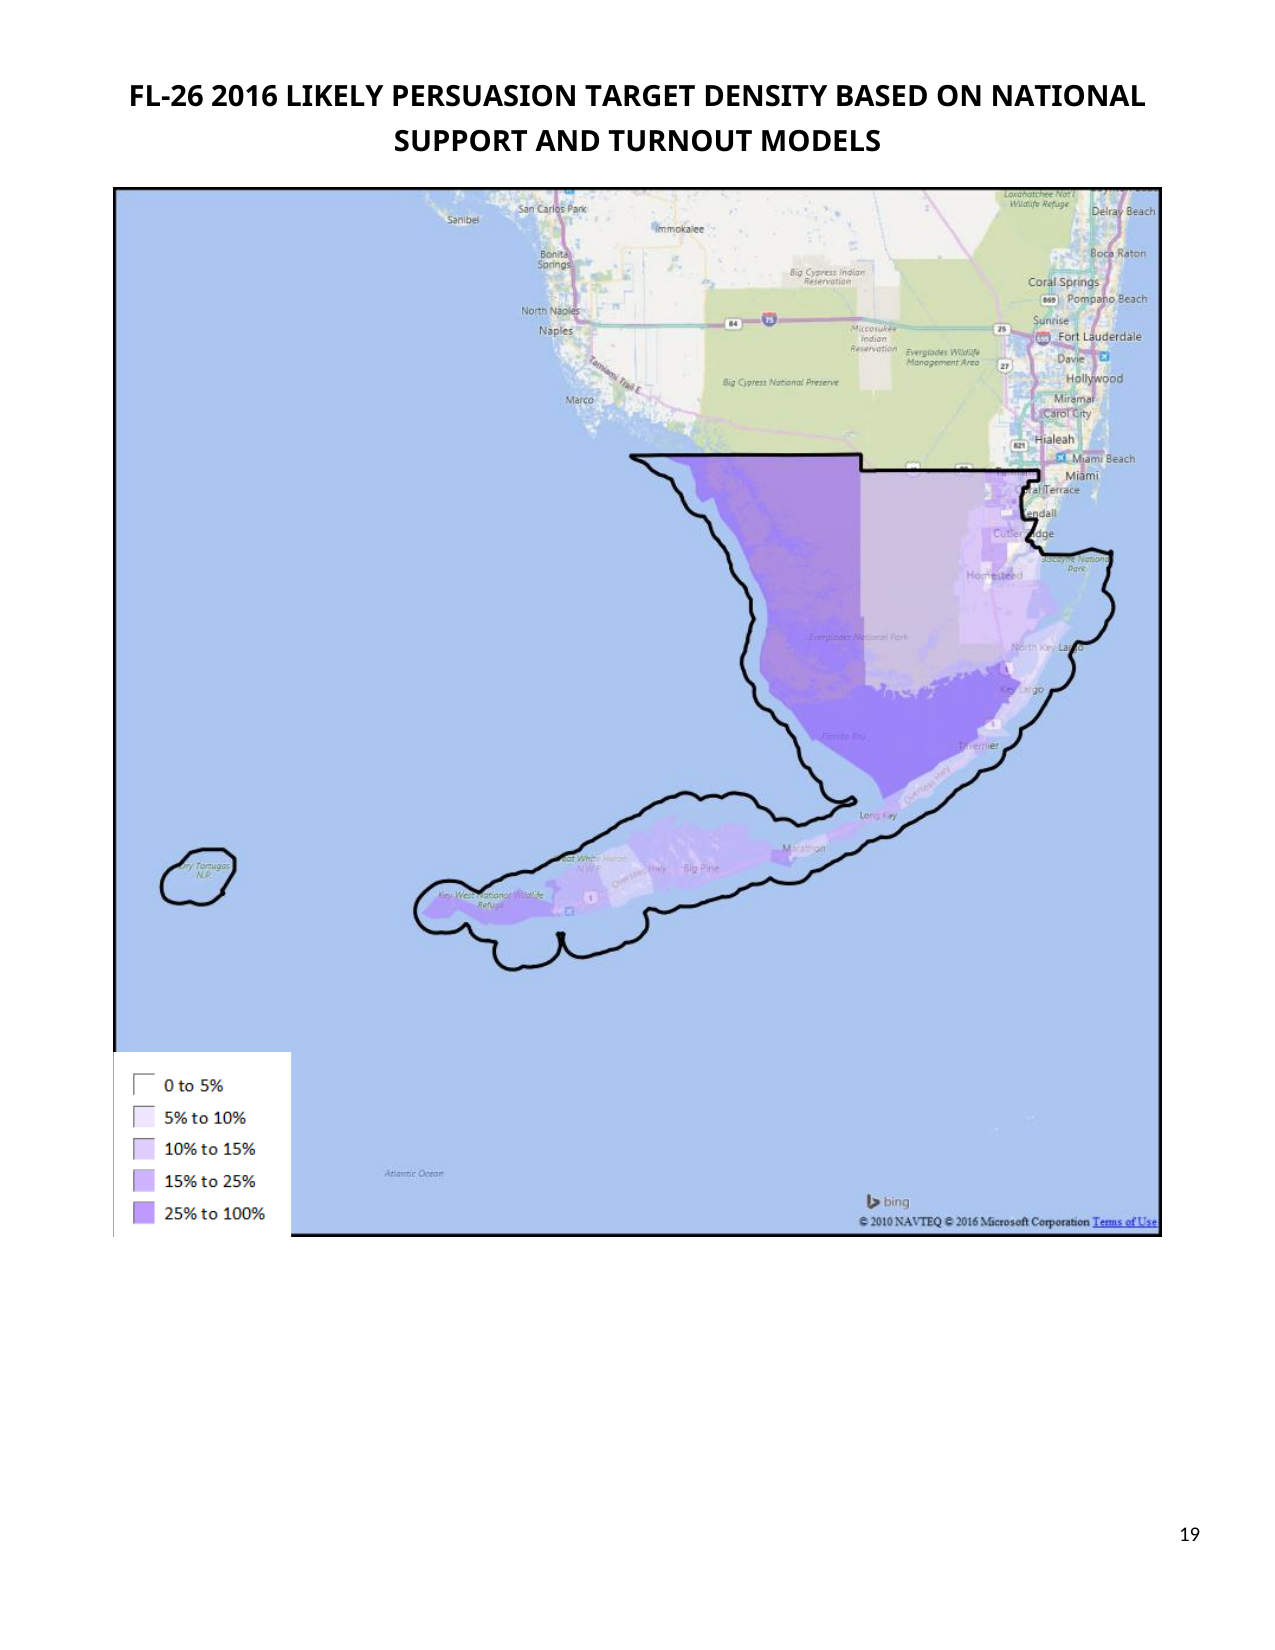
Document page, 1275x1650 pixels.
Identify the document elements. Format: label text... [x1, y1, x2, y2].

picture [113, 189, 1161, 1241]
text FL-26 2016 LIKELY PERSUASION TARGET DENSITY BASED ON NATIONAL SUPPORT AND TURNOUT MODELS [75, 75, 1200, 160]
